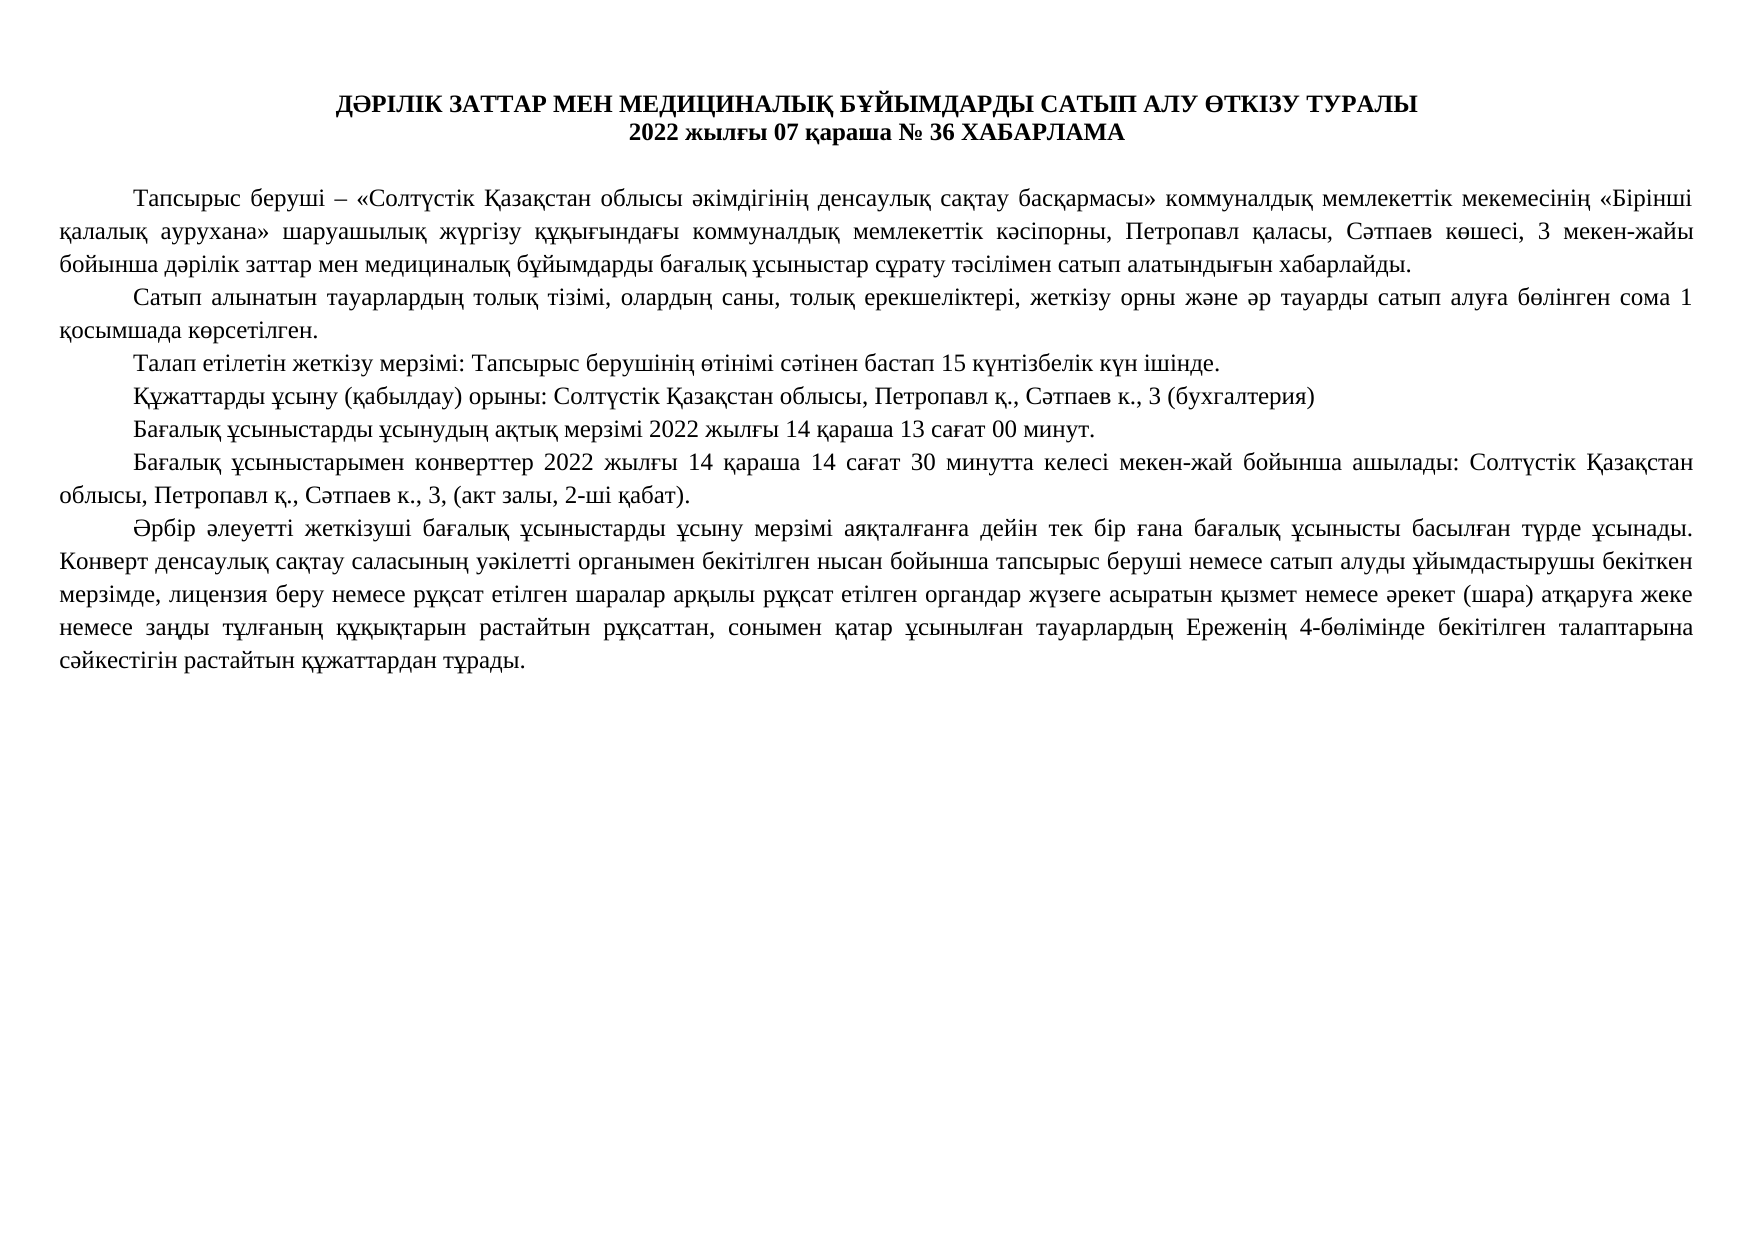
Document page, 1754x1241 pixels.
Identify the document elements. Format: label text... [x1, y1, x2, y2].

text ДӘРІЛІК ЗАТТАР МЕН МЕДИЦИНАЛЫҚ БҰЙЫМДАРДЫ САТЫП АЛУ ӨТКІЗУ ТУРАЛЫ [59, 89, 1695, 117]
text Талап етілетін жеткізу мерзімі: Тапсырыс берушінің өтінімі сәтінен бастап 15 күнтізбелік күн ішінде. [59, 348, 1695, 377]
text Әрбір әлеуетті жеткізуші бағалық ұсыныстарды ұсыну мерзімі аяқталғанға дейін тек бір ғана бағалық ұсынысты басылған түрде ұсынады. Конверт денсаулық сақтау саласының уәкілетті органымен бекітілген нысан бойынша тапсырыс беруші немесе сатып алуды ұйымдастырушы бекіткен мерзімде, лицензия беру немесе рұқсат етілген шаралар арқылы рұқсат етілген органдар жүзеге асыратын қызмет немесе әрекет (шара) атқаруға жеке немесе заңды тұлғаның құқықтарын растайтын рұқсаттан, сонымен қатар ұсынылған тауарлардың Ереженің 4-бөлімінде бекітілген талаптарына сәйкестігін растайтын құжаттардан тұрады. [59, 513, 1695, 674]
text Бағалық ұсыныстарды ұсынудың ақтық мерзімі 2022 жылғы 14 қараша 13 сағат 00 минут. [59, 414, 1695, 443]
text Сатып алынатын тауарлардың толық тізімі, олардың саны, толық ерекшеліктері, жеткізу орны және әр тауарды сатып алуға бөлінген сома 1 қосымшада көрсетілген. [59, 282, 1695, 344]
text Тапсырыс беруші – «Солтүстік Қазақстан облысы әкімдігінің денсаулық сақтау басқармасы» коммуналдық мемлекеттік мекемесінің «Бірінші қалалық аурухана» шаруашылық жүргізу құқығындағы коммуналдық мемлекеттік кәсіпорны, Петропавл қаласы, Сәтпаев көшесі, 3 мекен-жайы бойынша дәрілік заттар мен медициналық бұйымдарды бағалық ұсыныстар сұрату тәсілімен сатып алатындығын хабарлайды. [59, 183, 1695, 278]
text 2022 жылғы 07 қараша № 36 ХАБАРЛАМА [59, 117, 1695, 146]
text Бағалық ұсыныстарымен конверттер 2022 жылғы 14 қараша 14 сағат 30 минутта келесі мекен-жай бойынша ашылады: Солтүстік Қазақстан облысы, Петропавл қ., Сәтпаев к., 3, (акт залы, 2-ші қабат). [59, 447, 1695, 509]
text Құжаттарды ұсыну (қабылдау) орыны: Солтүстік Қазақстан облысы, Петропавл қ., Сәтпаев к., 3 (бухгалтерия) [59, 381, 1695, 410]
